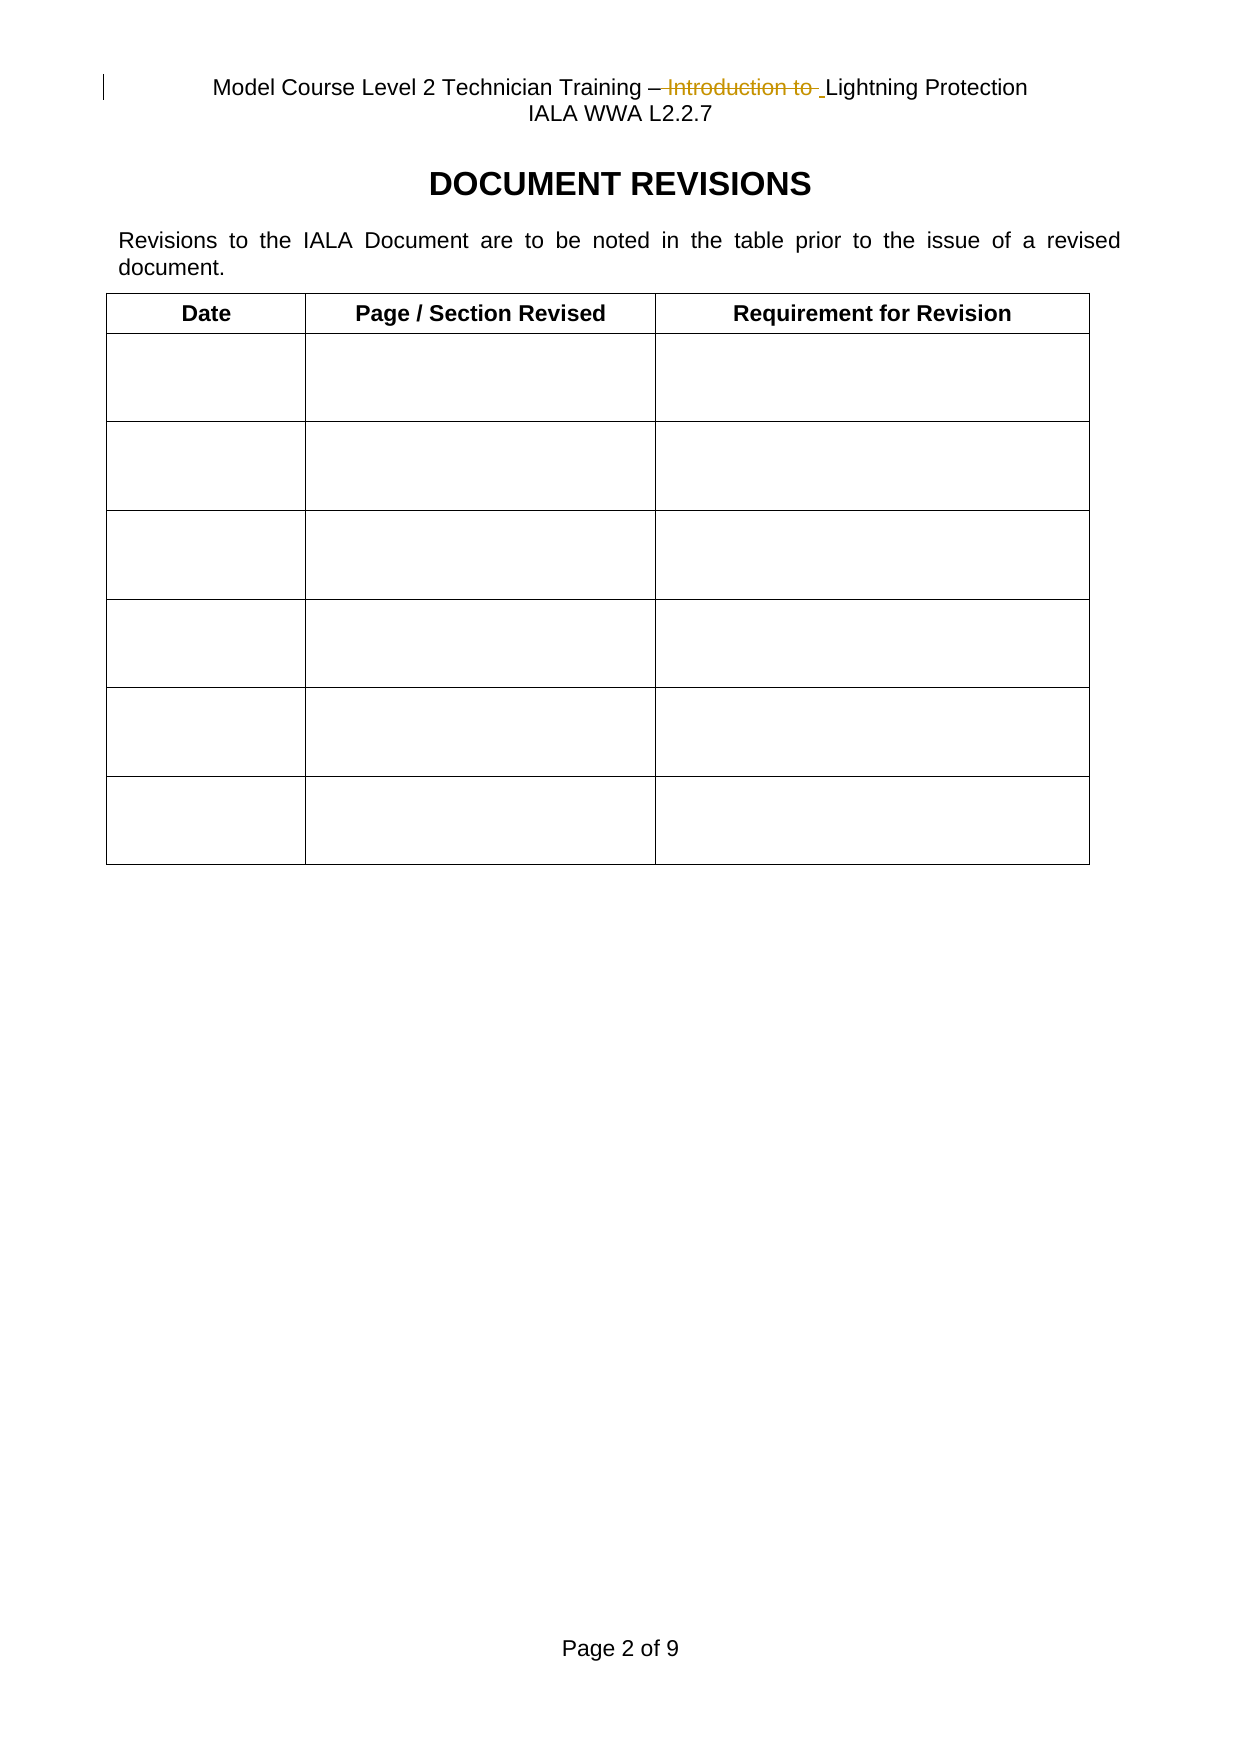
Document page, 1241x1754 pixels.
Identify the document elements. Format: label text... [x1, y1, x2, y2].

table_cell [306, 777, 655, 864]
table_cell [107, 688, 305, 776]
text Revisions to the IALA Document are to be noted in the table prior to the issue of a revised document. [118, 227, 1122, 280]
title DOCUMENT REVISIONS [118, 164, 1122, 202]
table_cell [656, 422, 1089, 510]
table_header Page / Section Revised [306, 294, 655, 332]
table_cell [107, 600, 305, 687]
table_cell [306, 600, 655, 687]
table_header Date [107, 294, 305, 332]
table_cell [656, 334, 1089, 421]
table_cell [107, 334, 305, 421]
table_cell [107, 422, 305, 510]
table_cell [656, 511, 1089, 598]
table_header Requirement for Revision [656, 294, 1089, 332]
table_cell [306, 334, 655, 421]
table_cell [107, 511, 305, 598]
table_cell [306, 422, 655, 510]
table_cell [656, 777, 1089, 864]
table_cell [306, 511, 655, 598]
table_cell [656, 688, 1089, 776]
table_cell [107, 777, 305, 864]
table_cell [306, 688, 655, 776]
table_cell [656, 600, 1089, 687]
